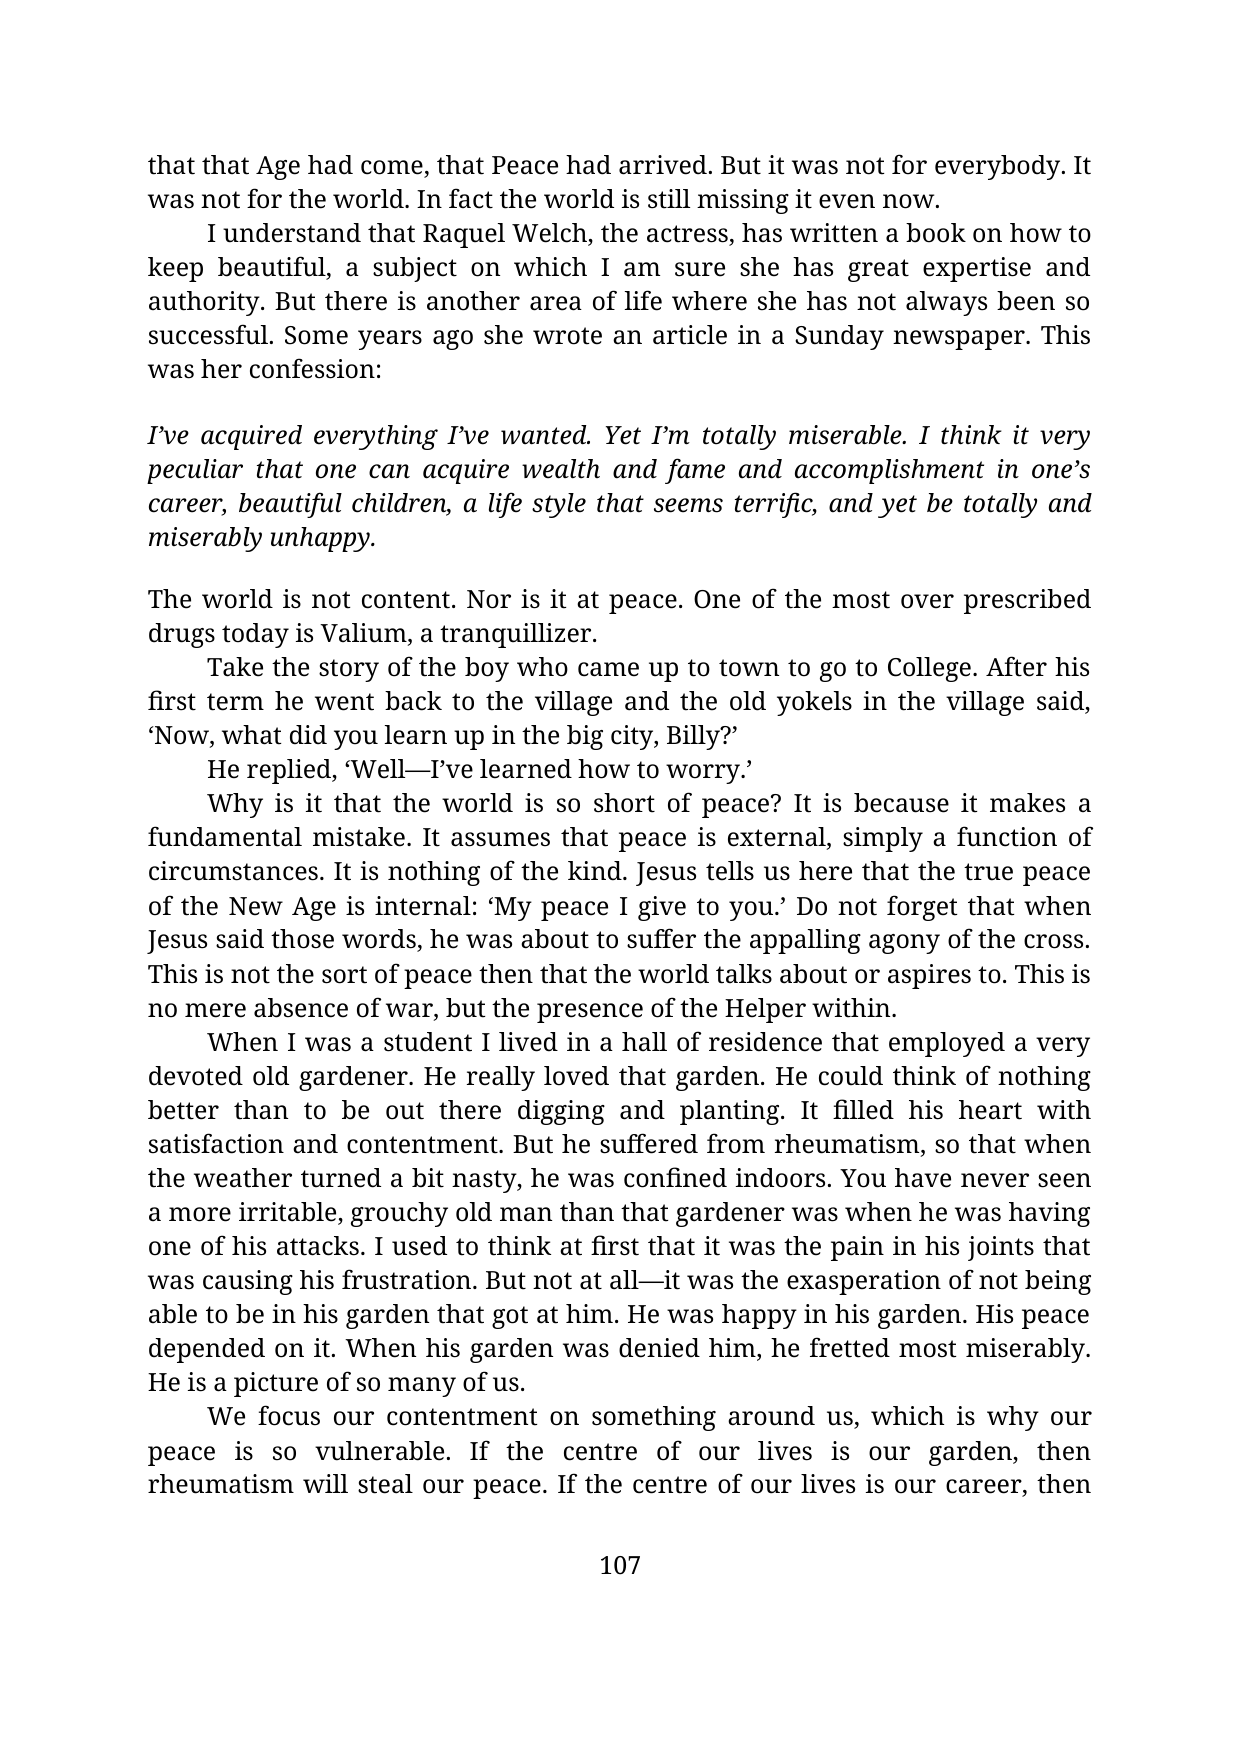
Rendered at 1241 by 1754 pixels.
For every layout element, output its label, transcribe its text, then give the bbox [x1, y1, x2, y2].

text When I was a student I lived in a hall of residence that employed a very devoted old gardener. He really loved that garden. He could think of nothing better than to be out there digging and planting. It filled his heart with satisfaction and contentment. But he suffered from rheumatism, so that when the weather turned a bit nasty, he was confined indoors. You have never seen a more irritable, grouchy old man than that gardener was when he was having one of his attacks. I used to think at first that it was the pain in his joints that was causing his frustration. But not at all—it was the exasperation of not being able to be in his garden that got at him. He was happy in his garden. His peace depended on it. When his garden was denied him, he fretted most miserably. He is a picture of so many of us. [148, 1024, 1093, 1399]
text The world is not content. Nor is it at peace. One of the most over prescribed drugs today is Valium, a tranquillizer. [148, 582, 1093, 650]
text I’ve acquired everything I’ve wanted. Yet I’m totally miserable. I think it very peculiar that one can acquire wealth and fame and accomplishment in one’s career, beautiful children, a life style that seems terrific, and yet be totally and miserably unhappy. [148, 417, 1093, 553]
text I understand that Raquel Welch, the actress, has written a book on how to keep beautiful, a subject on which I am sure she has great expertise and authority. But there is another area of life where she has not always been so successful. Some years ago she wrote an article in a Sunday newspaper. This was her confession: [148, 216, 1093, 386]
text He replied, ‘Well—I’ve learned how to worry.’ [148, 752, 1093, 786]
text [148, 148, 1093, 216]
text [148, 1399, 1093, 1501]
text Why is it that the world is so short of peace? It is because it makes a fundamental mistake. It assumes that peace is external, simply a function of circumstances. It is nothing of the kind. Jesus tells us here that the true peace of the New Age is internal: ‘My peace I give to you.’ Do not forget that when Jesus said those words, he was about to suffer the appalling agony of the cross. This is not the sort of peace then that the world talks about or aspires to. This is no mere absence of war, but the presence of the Helper within. [148, 786, 1093, 1024]
text Take the story of the boy who came up to town to go to College. After his first term he went back to the village and the old yokels in the village said, ‘Now, what did you learn up in the big city, Billy?’ [148, 650, 1093, 752]
